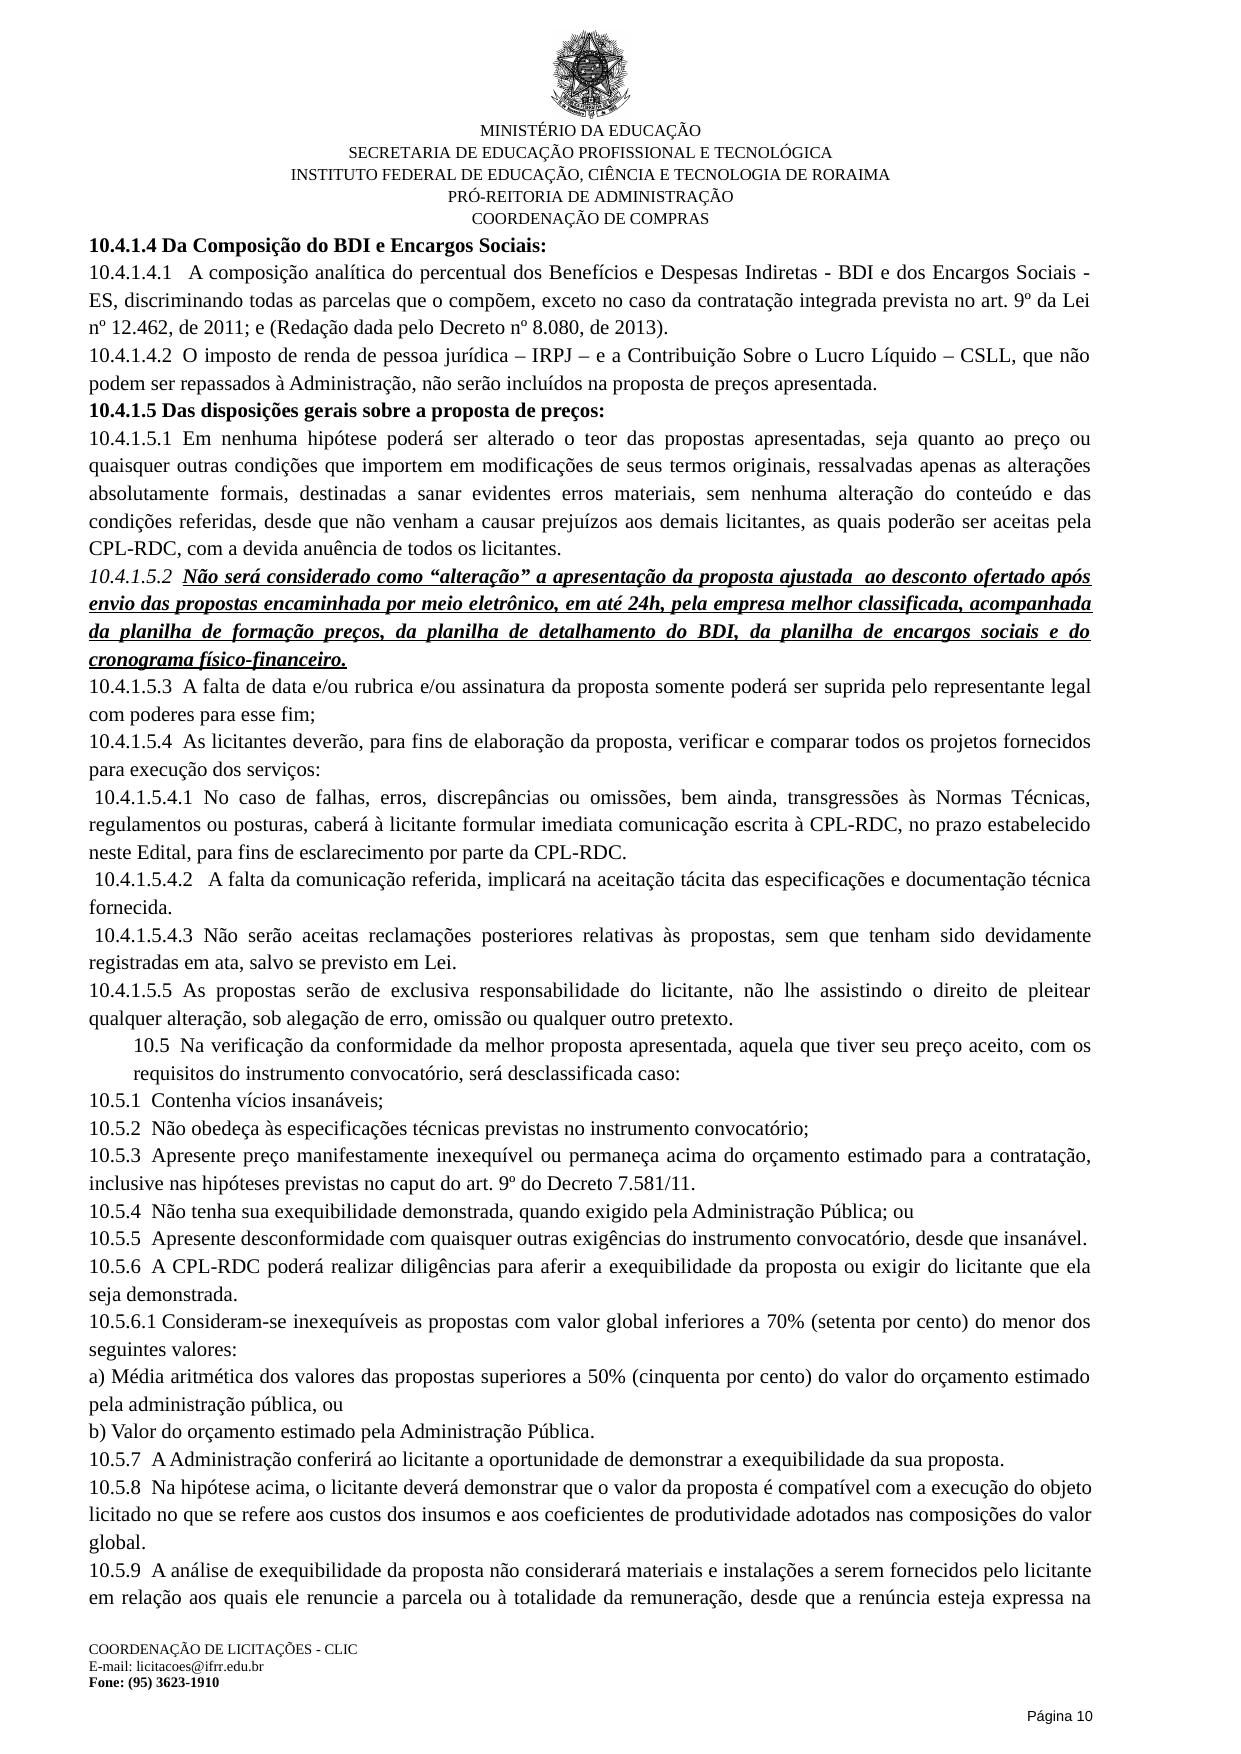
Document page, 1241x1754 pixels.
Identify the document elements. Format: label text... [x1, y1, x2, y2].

subtitle Apresente preço manifestamente inexequível ou permaneça acima do orçamento estimado para a contratação, inclusive nas hipóteses previstas no caput do art. 9º do Decreto 7.581/11. [89, 1143, 1092, 1195]
subtitle No caso de falhas, erros, discrepâncias ou omissões, bem ainda, transgressões às Normas Técnicas, regulamentos ou posturas, caberá à licitante formular imediata comunicação escrita à CPL-RDC, no prazo estabelecido neste Edital, para fins de esclarecimento por parte da CPL-RDC. [89, 784, 1092, 864]
subtitle Não será considerado como “alteração” a apresentação da proposta ajustada ao desconto ofertado após envio das propostas encaminhada por meio eletrônico, em até 24h, pela empresa melhor classificada, acompanhada da planilha de formação preços, da planilha de detalhamento do BDI, da planilha de encargos sociais e do cronograma físico-financeiro. [89, 613, 1092, 671]
subtitle As propostas serão de exclusiva responsabilidade do licitante, não lhe assistindo o direito de pleitear qualquer alteração, sob alegação de erro, omissão ou qualquer outro pretexto. [89, 978, 1092, 1029]
subtitle A falta da comunicação referida, implicará na aceitação tácita das especificações e documentação técnica fornecida. [89, 867, 1092, 919]
subtitle b) Valor do orçamento estimado pela Administração Pública. [89, 1419, 1092, 1443]
subtitle A composição analítica do percentual dos Benefícios e Despesas Indiretas - BDI e dos Encargos Sociais - ES, discriminando todas as parcelas que o compõem, exceto no caso da contratação integrada prevista no art. 9º da Lei nº 12.462, de 2011; e (Redação dada pelo Decreto nº 8.080, de 2013). [89, 260, 1092, 339]
subtitle Contenha vícios insanáveis; [89, 1088, 1092, 1112]
subtitle A Administração conferirá ao licitante a oportunidade de demonstrar a exequibilidade da sua proposta. [89, 1447, 1092, 1471]
subtitle Não será considerado como “alteração” a apresentação da proposta ajustada ao desconto ofertado após envio das propostas encaminhada por meio eletrônico, em até 24h, pela empresa melhor classificada, acompanhada da planilha de formação preços, da planilha de detalhamento do BDI, da planilha de encargos sociais e do cronograma físico-financeiro. [89, 564, 1092, 612]
subtitle A falta de data e/ou rubrica e/ou assinatura da proposta somente poderá ser suprida pelo representante legal com poderes para esse fim; [89, 674, 1092, 726]
subtitle Na hipótese acima, o licitante deverá demonstrar que o valor da proposta é compatível com a execução do objeto licitado no que se refere aos custos dos insumos e aos coeficientes de produtividade adotados nas composições do valor global. [89, 1475, 1092, 1554]
subtitle Apresente desconformidade com quaisquer outras exigências do instrumento convocatório, desde que insanável. [89, 1226, 1092, 1250]
subtitle Não tenha sua exequibilidade demonstrada, quando exigido pela Administração Pública; ou [89, 1199, 1092, 1223]
subtitle Da Composição do BDI e Encargos Sociais: [89, 232, 1092, 257]
subtitle Não obedeça às especificações técnicas previstas no instrumento convocatório; [89, 1116, 1092, 1140]
picture [550, 29, 631, 119]
subtitle O imposto de renda de pessoa jurídica – IRPJ – e a Contribuição Sobre o Lucro Líquido – CSLL, que não podem ser repassados à Administração, não serão incluídos na proposta de preços apresentada. [89, 343, 1092, 394]
subtitle Consideram-se inexequíveis as propostas com valor global inferiores a 70% (setenta por cento) do menor dos seguintes valores: [89, 1309, 1092, 1361]
subtitle As licitantes deverão, para fins de elaboração da proposta, verificar e comparar todos os projetos fornecidos para execução dos serviços: [89, 729, 1092, 781]
subtitle Na verificação da conformidade da melhor proposta apresentada, aquela que tiver seu preço aceito, com os requisitos do instrumento convocatório, será desclassificada caso: [133, 1033, 1092, 1085]
subtitle Das disposições gerais sobre a proposta de preços: [89, 398, 1092, 422]
subtitle Não serão aceitas reclamações posteriores relativas às propostas, sem que tenham sido devidamente registradas em ata, salvo se previsto em Lei. [89, 923, 1092, 974]
subtitle a) Média aritmética dos valores das propostas superiores a 50% (cinquenta por cento) do valor do orçamento estimado pela administração pública, ou [89, 1364, 1092, 1416]
subtitle Em nenhuma hipótese poderá ser alterado o teor das propostas apresentadas, seja quanto ao preço ou quaisquer outras condições que importem em modificações de seus termos originais, ressalvadas apenas as alterações absolutamente formais, destinadas a sanar evidentes erros materiais, sem nenhuma alteração do conteúdo e das condições referidas, desde que não venham a causar prejuízos aos demais licitantes, as quais poderão ser aceitas pela CPL-RDC, com a devida anuência de todos os licitantes. [89, 426, 1092, 560]
subtitle A CPL-RDC poderá realizar diligências para aferir a exequibilidade da proposta ou exigir do licitante que ela seja demonstrada. [89, 1254, 1092, 1306]
